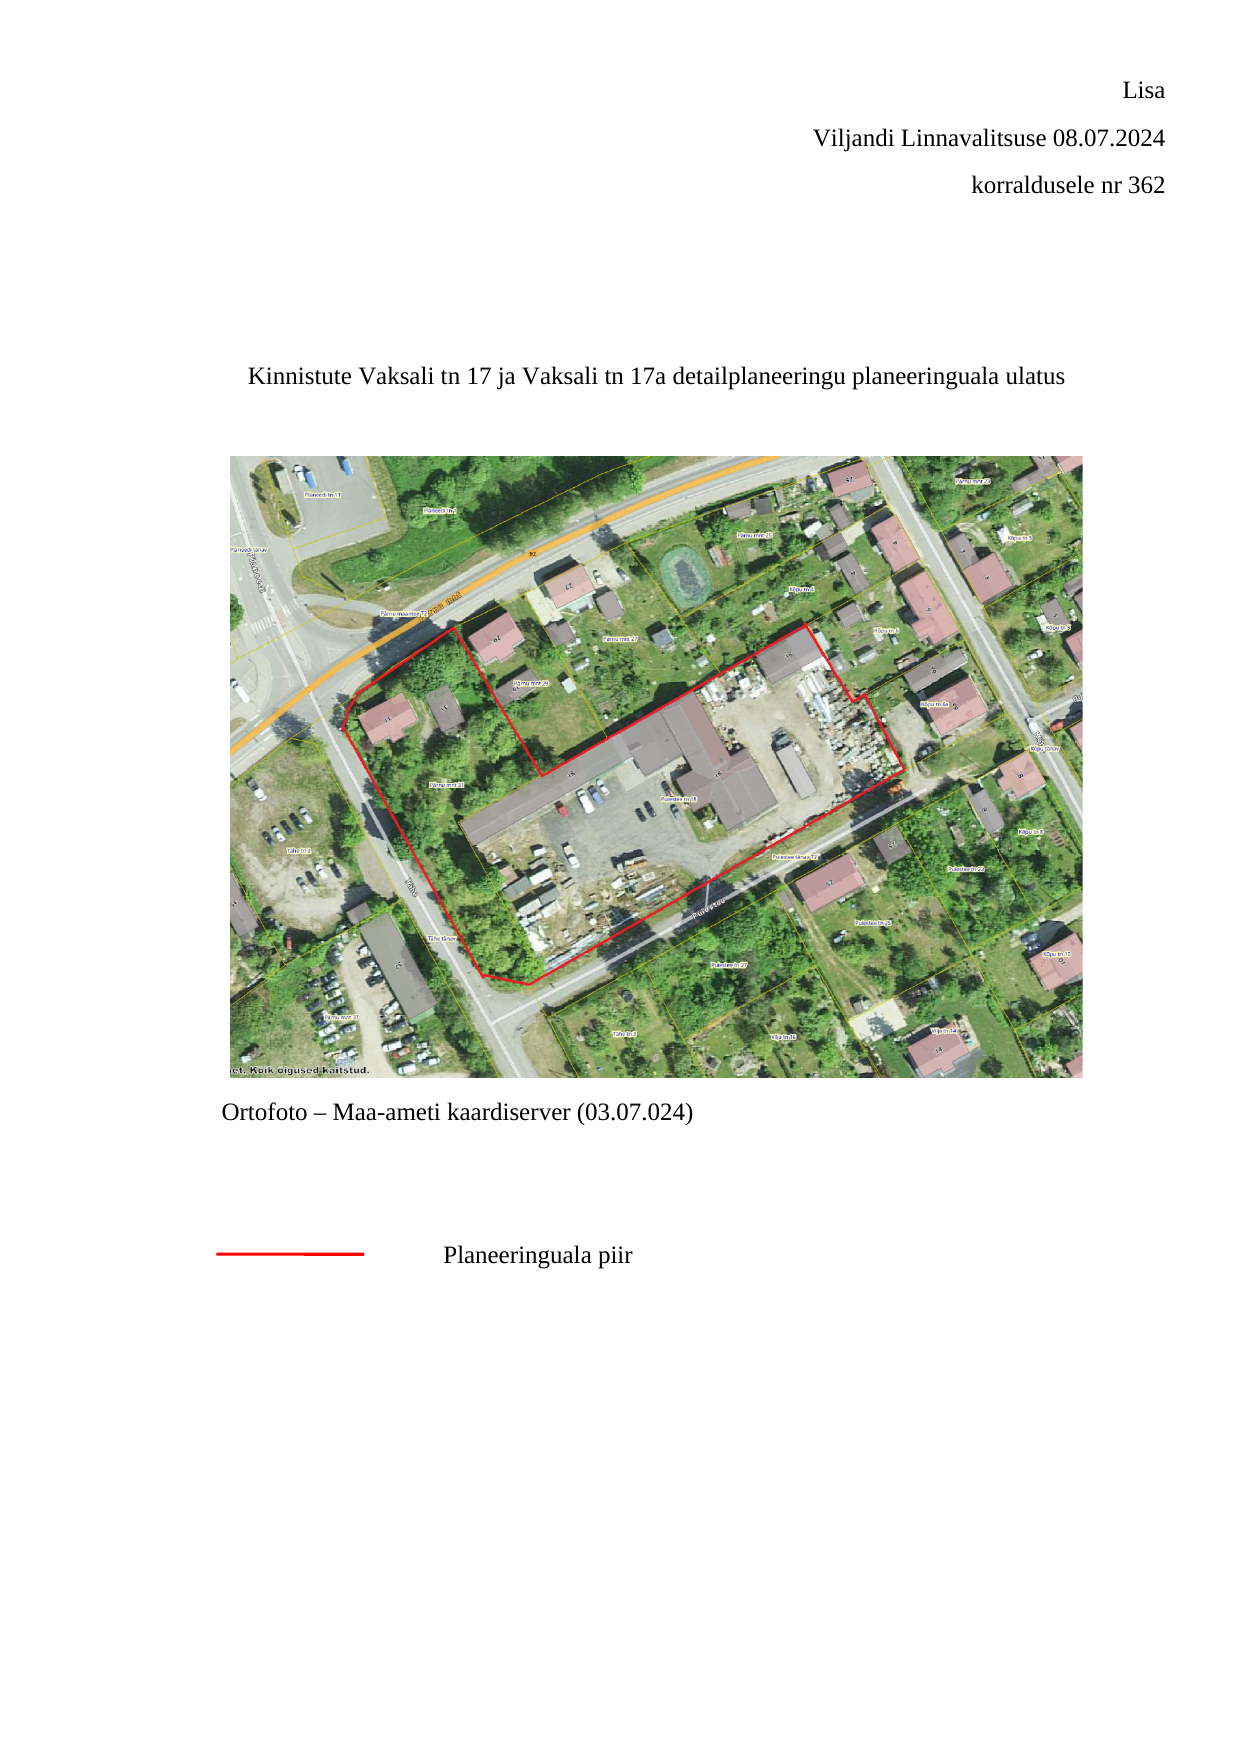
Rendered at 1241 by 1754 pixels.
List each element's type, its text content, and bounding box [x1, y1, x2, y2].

text Ortofoto – Maa-ameti kaardiserver (03.07.024) [148, 1097, 1165, 1126]
picture [230, 456, 1083, 1078]
text Planeeringuala piir [148, 1240, 1165, 1269]
text Viljandi Linnavalitsuse 08.07.2024 [748, 123, 1165, 151]
text Kinnistute Vaksali tn 17 ja Vaksali tn 17a detailplaneeringu planeeringuala ulatus [148, 361, 1165, 390]
text korraldusele nr 362 [673, 170, 1165, 199]
text Lisa [673, 75, 1165, 104]
